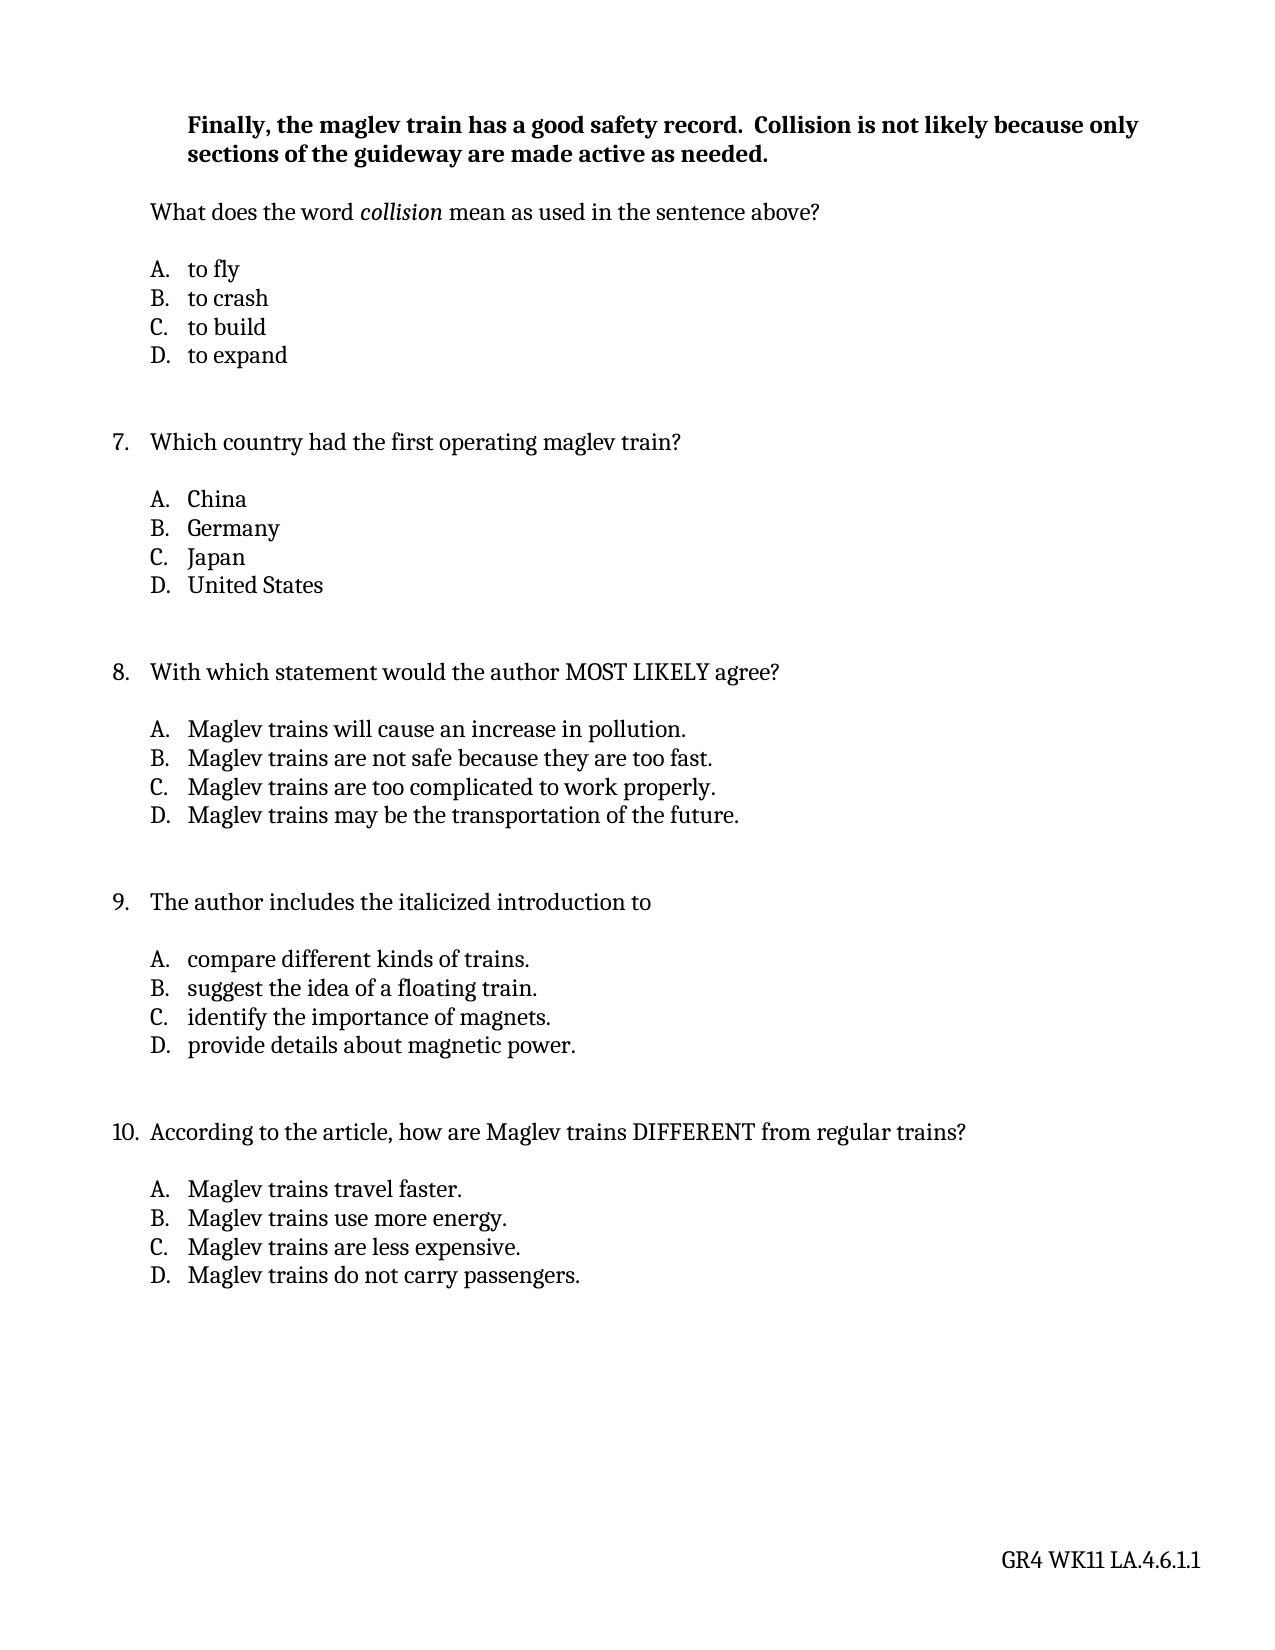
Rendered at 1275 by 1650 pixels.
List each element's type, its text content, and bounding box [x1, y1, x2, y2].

list to build [150, 312, 1200, 341]
text What does the word collision mean as used in the sentence above? [75, 197, 1200, 226]
list Maglev trains will cause an increase in pollution. [150, 715, 1200, 744]
list Maglev trains use more energy. [150, 1204, 1200, 1232]
list Maglev trains are too complicated to work properly. [150, 772, 1200, 801]
list According to the article, how are Maglev trains DIFFERENT from regular trains? [112, 1117, 1200, 1146]
list Maglev trains are less expensive. [150, 1232, 1200, 1261]
list Japan [150, 542, 1200, 571]
list Maglev trains are not safe because they are too fast. [150, 744, 1200, 772]
text Finally, the maglev train has a good safety record. Collision is not likely because only sections of the guideway are made active as needed. [187, 111, 1200, 169]
list to expand [150, 341, 1200, 370]
list Maglev trains travel faster. [150, 1175, 1200, 1204]
list compare different kinds of trains. [150, 945, 1200, 974]
list The author includes the italicized introduction to [112, 887, 1200, 916]
list identify the importance of magnets. [150, 1002, 1200, 1031]
list China [150, 485, 1200, 514]
list Maglev trains do not carry passengers. [150, 1261, 1200, 1290]
list provide details about magnetic power. [150, 1031, 1200, 1060]
list Maglev trains may be the transportation of the future. [150, 801, 1200, 830]
list suggest the idea of a floating train. [150, 974, 1200, 1002]
list to fly [150, 255, 1200, 284]
list Germany [150, 514, 1200, 542]
list With which statement would the author MOST LIKELY agree? [112, 657, 1200, 686]
list United States [150, 571, 1200, 600]
list to crash [150, 284, 1200, 312]
list Which country had the first operating maglev train? [112, 427, 1200, 456]
